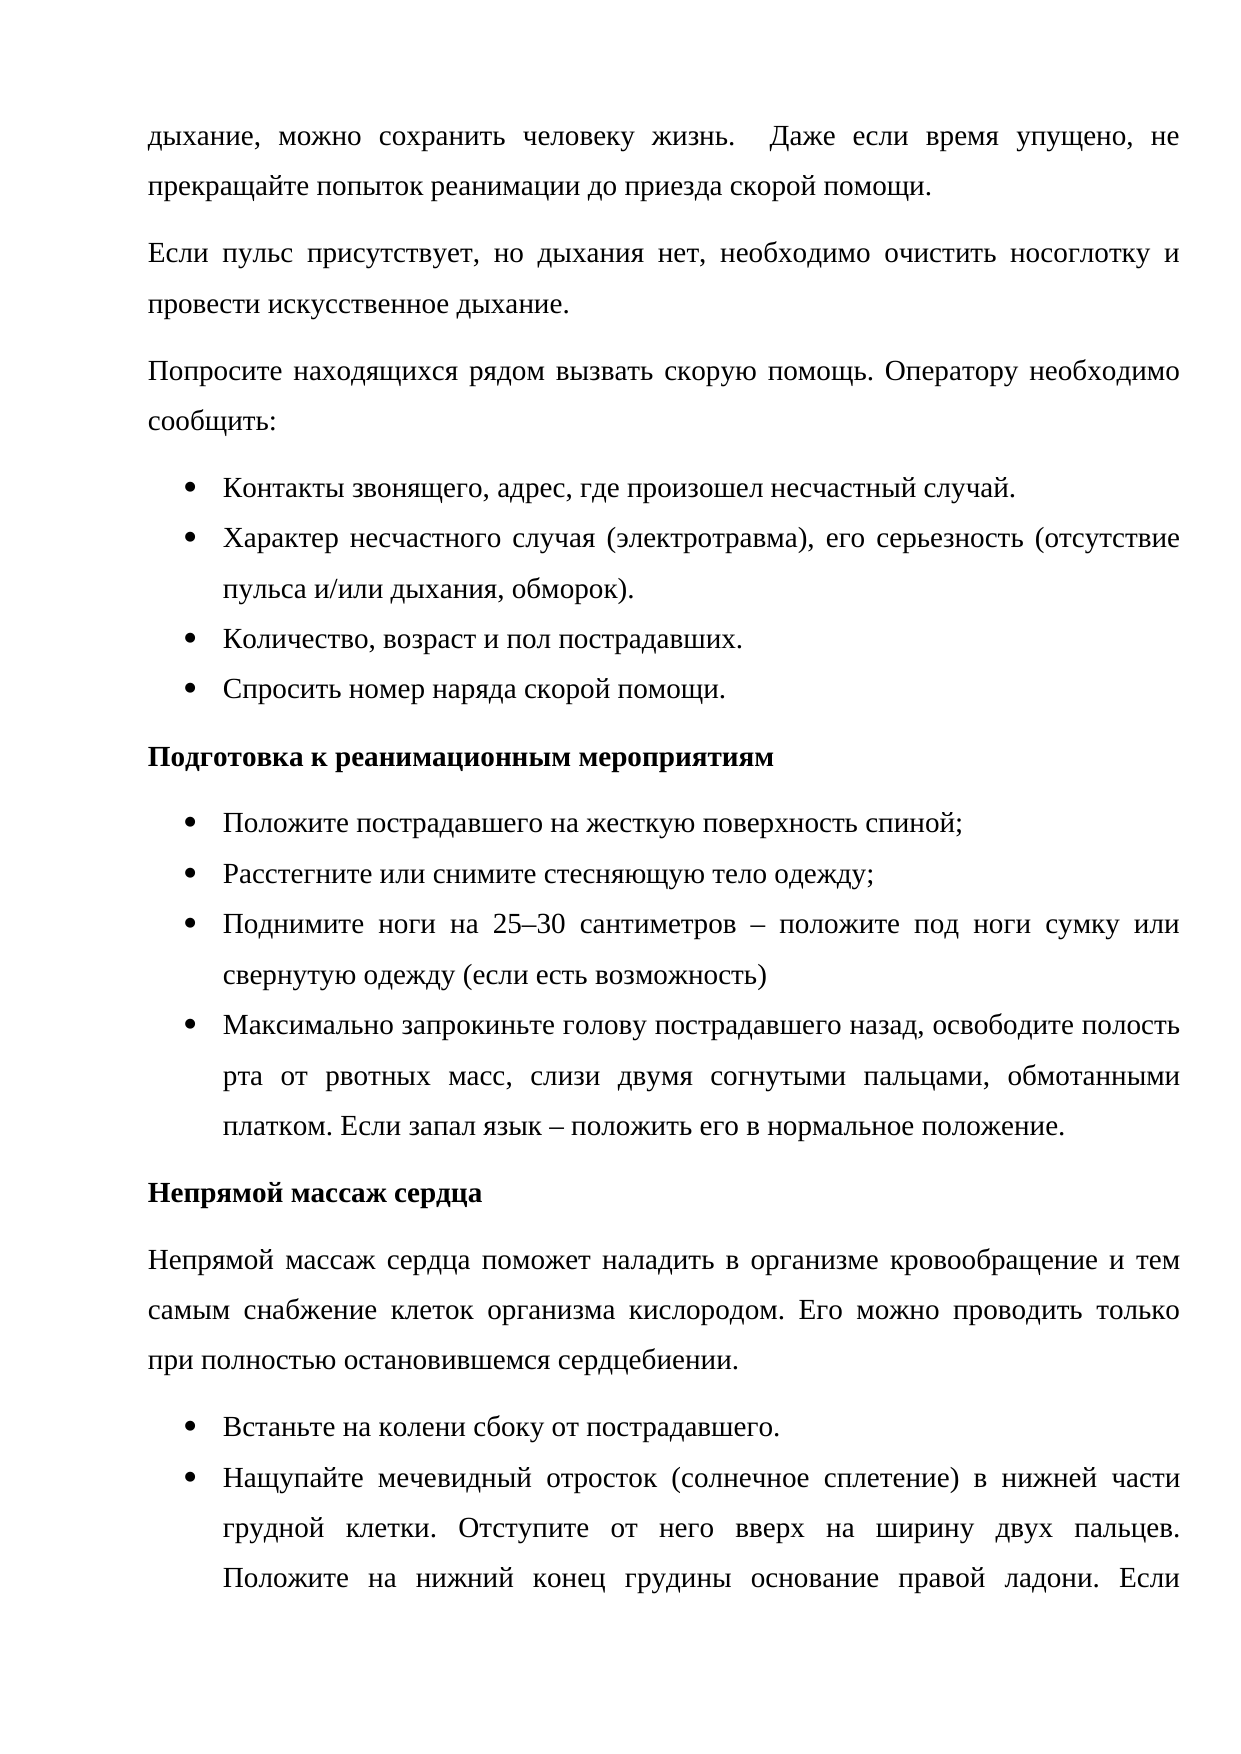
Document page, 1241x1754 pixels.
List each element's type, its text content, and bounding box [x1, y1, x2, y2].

list Расстегните или снимите стесняющую тело одежду; [185, 856, 1181, 890]
list Спросить номер наряда скорой помощи. [185, 672, 1181, 705]
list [185, 1460, 1181, 1594]
list Поднимите ноги на 25–30 сантиметров – положите под ноги сумку или свернутую одежду (если есть возможность) [185, 906, 1181, 990]
text Непрямой массаж сердца [148, 1175, 1181, 1208]
text Непрямой массаж сердца поможет наладить в организме кровообращение и тем самым снабжение клеток организма кислородом. Его можно проводить только при полностью остановившемся сердцебиении. [148, 1242, 1181, 1376]
list Максимально запрокиньте голову пострадавшего назад, освободите полость рта от рвотных масс, слизи двумя согнутыми пальцами, обмотанными платком. Если запал язык – положить его в нормальное положение. [185, 1007, 1181, 1141]
list Контакты звонящего, адрес, где произошел несчастный случай. [185, 470, 1181, 504]
list Встаньте на колени сбоку от пострадавшего. [185, 1409, 1181, 1443]
list Положите пострадавшего на жесткую поверхность спиной; [185, 806, 1181, 839]
text Попросите находящихся рядом вызвать скорую помощь. Оператору необходимо сообщить: [148, 353, 1181, 437]
list Количество, возраст и пол пострадавших. [185, 621, 1181, 655]
text Если пульс присутствует, но дыхания нет, необходимо очистить носоглотку и провести искусственное дыхание. [148, 235, 1181, 319]
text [148, 118, 1181, 202]
text Подготовка к реанимационным мероприятиям [148, 739, 1181, 772]
list Характер несчастного случая (электротравма), его серьезность (отсутствие пульса и/или дыхания, обморок). [185, 520, 1181, 604]
